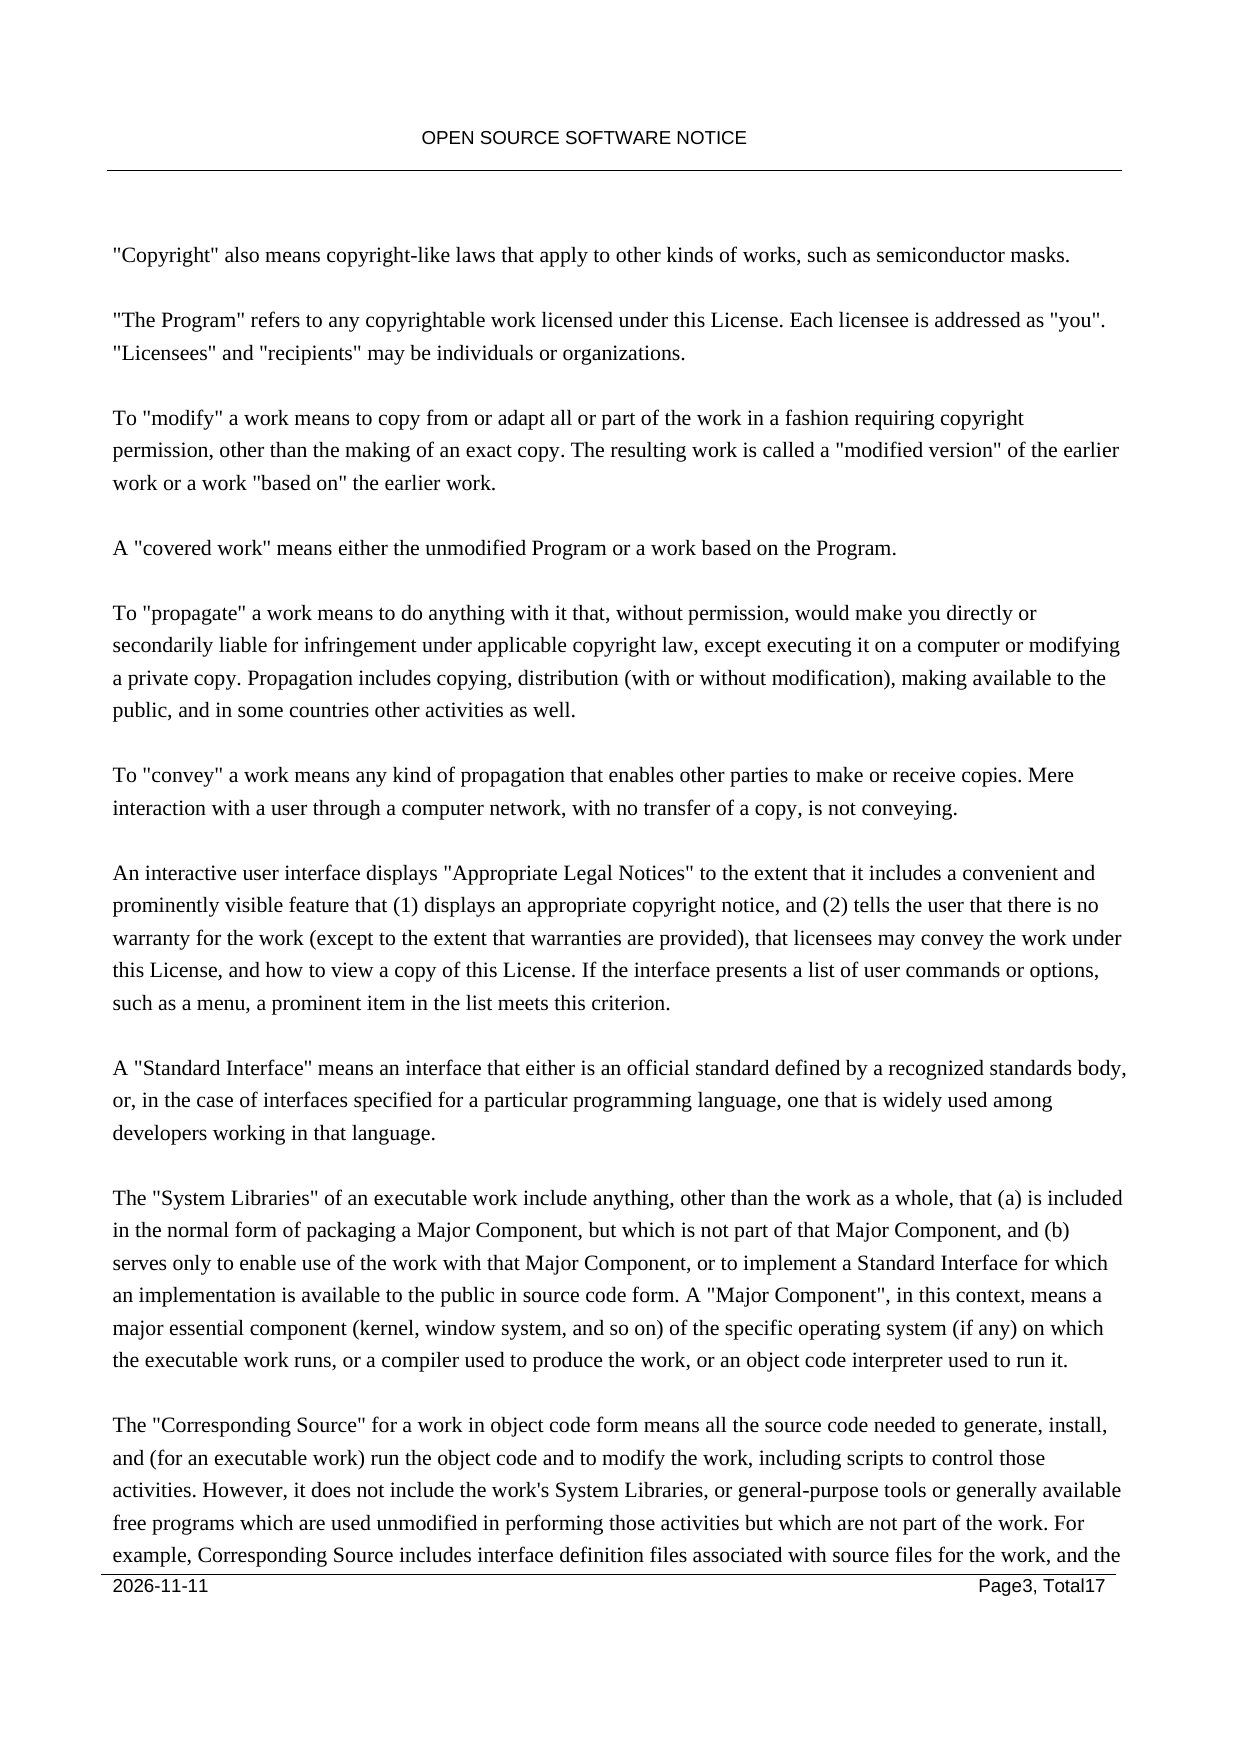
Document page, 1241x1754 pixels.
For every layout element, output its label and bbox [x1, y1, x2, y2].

text [112, 206, 1128, 1571]
